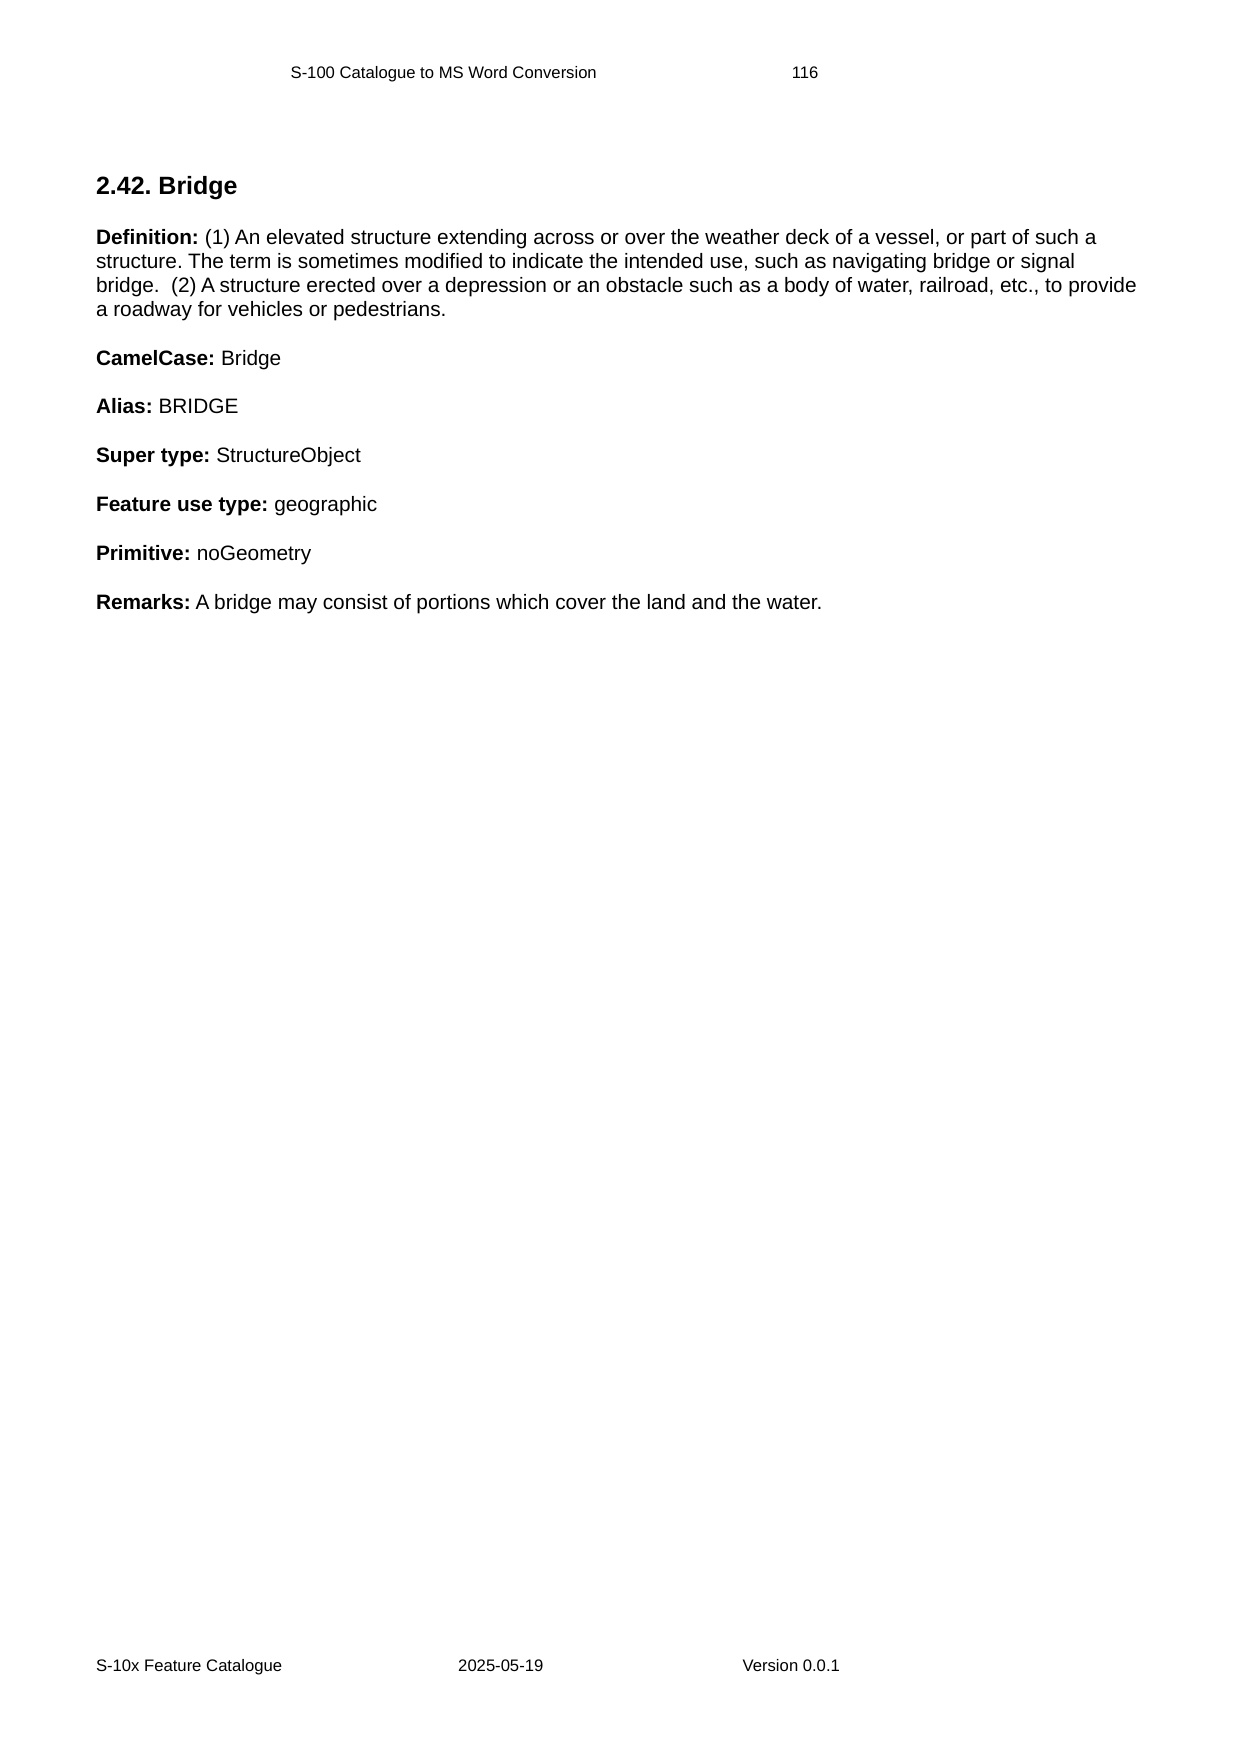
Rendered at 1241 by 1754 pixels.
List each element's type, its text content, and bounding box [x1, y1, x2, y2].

text Remarks: A bridge may consist of portions which cover the land and the water. [96, 590, 1144, 614]
text Alias: BRIDGE [96, 394, 1144, 418]
text Primitive: noGeometry [96, 541, 1144, 565]
text Super type: StructureObject [96, 443, 1144, 467]
text Definition: (1) An elevated structure extending across or over the weather deck of a vessel, or part of such a structure. The term is sometimes modified to indicate the intended use, such as navigating bridge or signal bridge. (2) A structure erected over a depression or an obstacle such as a body of water, railroad, etc., to provide a roadway for vehicles or pedestrians. [96, 224, 1144, 320]
text 2.42. Bridge [96, 171, 1144, 199]
text Feature use type: geographic [96, 492, 1144, 516]
text CamelCase: Bridge [96, 345, 1144, 369]
